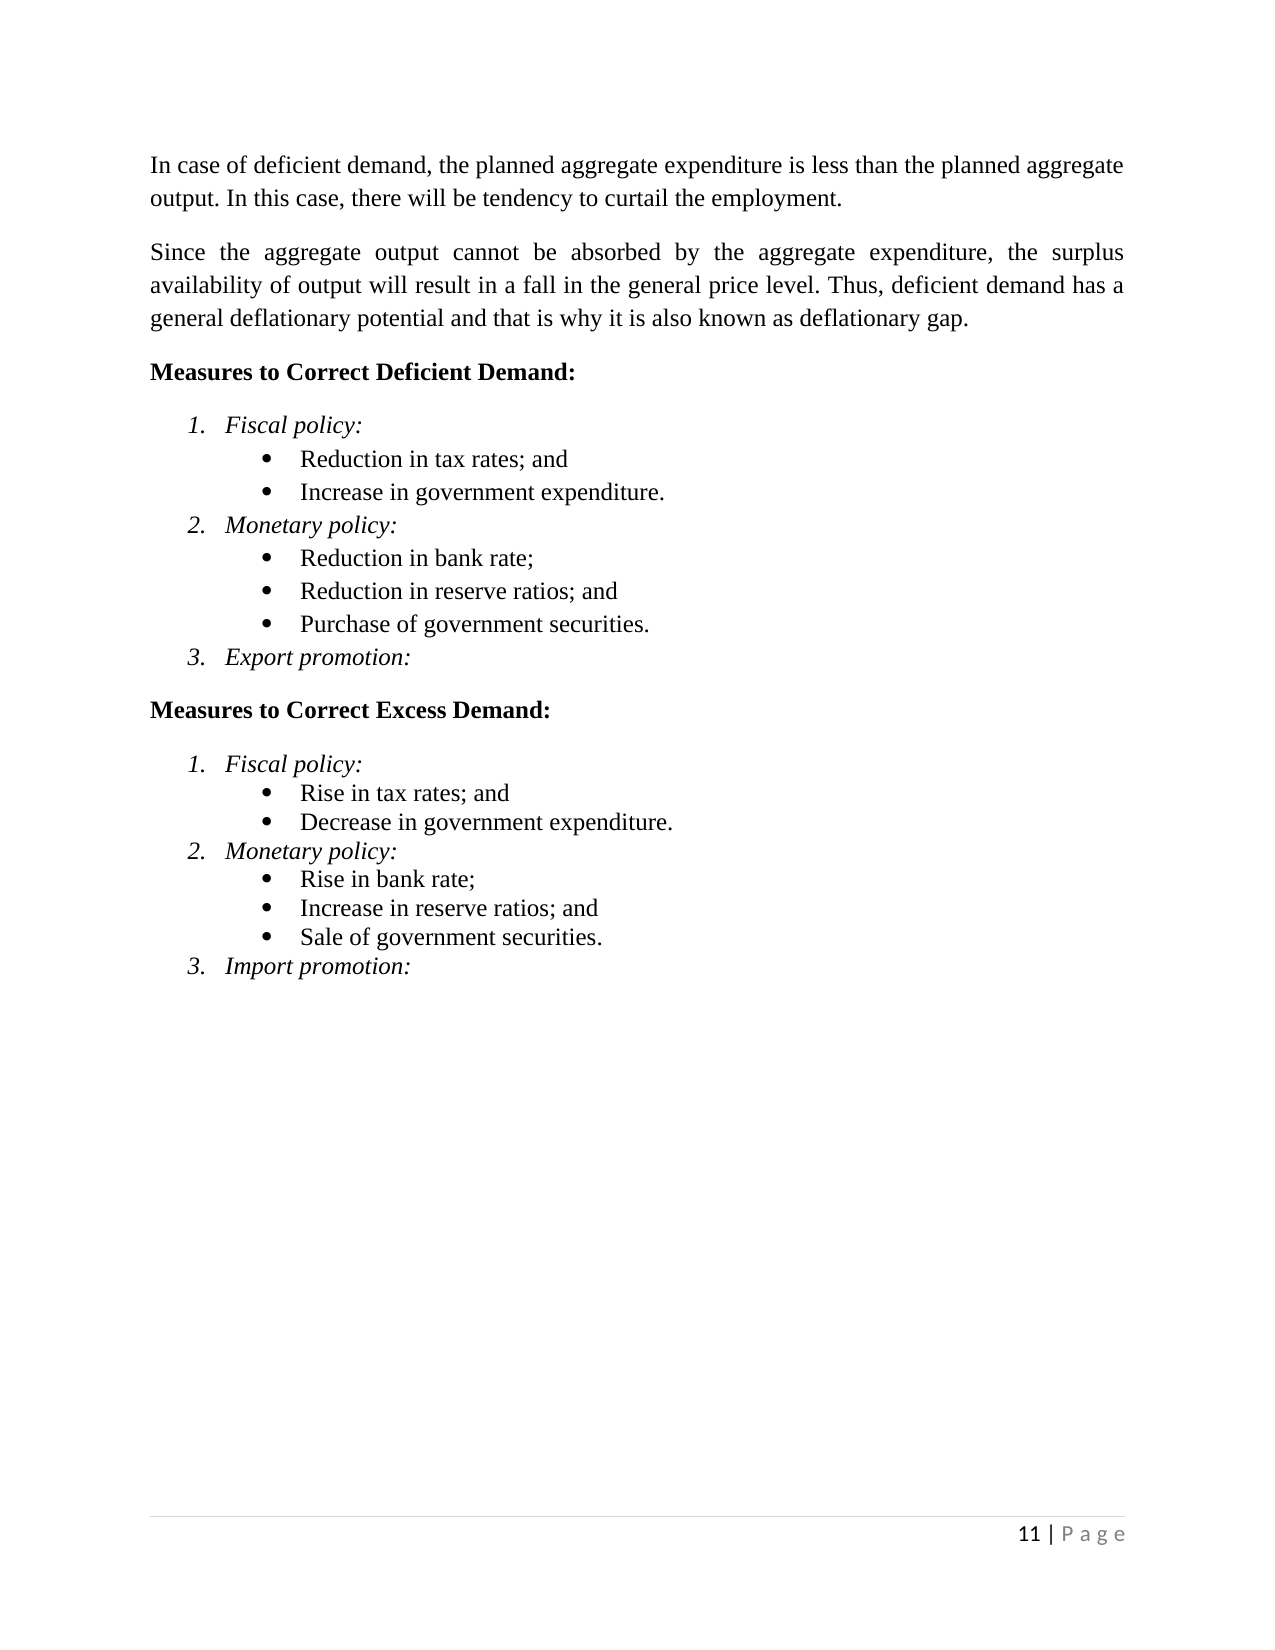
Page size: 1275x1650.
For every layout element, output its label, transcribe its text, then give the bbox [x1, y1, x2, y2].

list Monetary policy: [187, 510, 1125, 538]
list Increase in government expenditure. [262, 477, 1125, 505]
list Import promotion: [187, 951, 1125, 979]
list Increase in reserve ratios; and [262, 893, 1125, 922]
list Fiscal policy: [187, 411, 1125, 439]
text Measures to Correct Excess Demand: [150, 696, 1125, 724]
list Reduction in reserve ratios; and [262, 576, 1125, 604]
list Monetary policy: [187, 836, 1125, 864]
list Purchase of government securities. [262, 609, 1125, 637]
list Reduction in tax rates; and [262, 444, 1125, 472]
list Decrease in government expenditure. [262, 807, 1125, 836]
list Reduction in bank rate; [262, 543, 1125, 571]
list Fiscal policy: [187, 749, 1125, 778]
text In case of deficient demand, the planned aggregate expenditure is less than the planned aggregate output. In this case, there will be tendency to curtail the employment. [150, 150, 1125, 212]
list Rise in tax rates; and [262, 778, 1125, 807]
list Rise in bank rate; [262, 864, 1125, 893]
text Measures to Correct Deficient Demand: [150, 357, 1125, 386]
list Sale of government securities. [262, 922, 1125, 951]
list Export promotion: [187, 642, 1125, 671]
text Since the aggregate output cannot be absorbed by the aggregate expenditure, the surplus availability of output will result in a fall in the general price level. Thus, deficient demand has a general deflationary potential and that is why it is also known as deflationary gap. [150, 237, 1125, 332]
